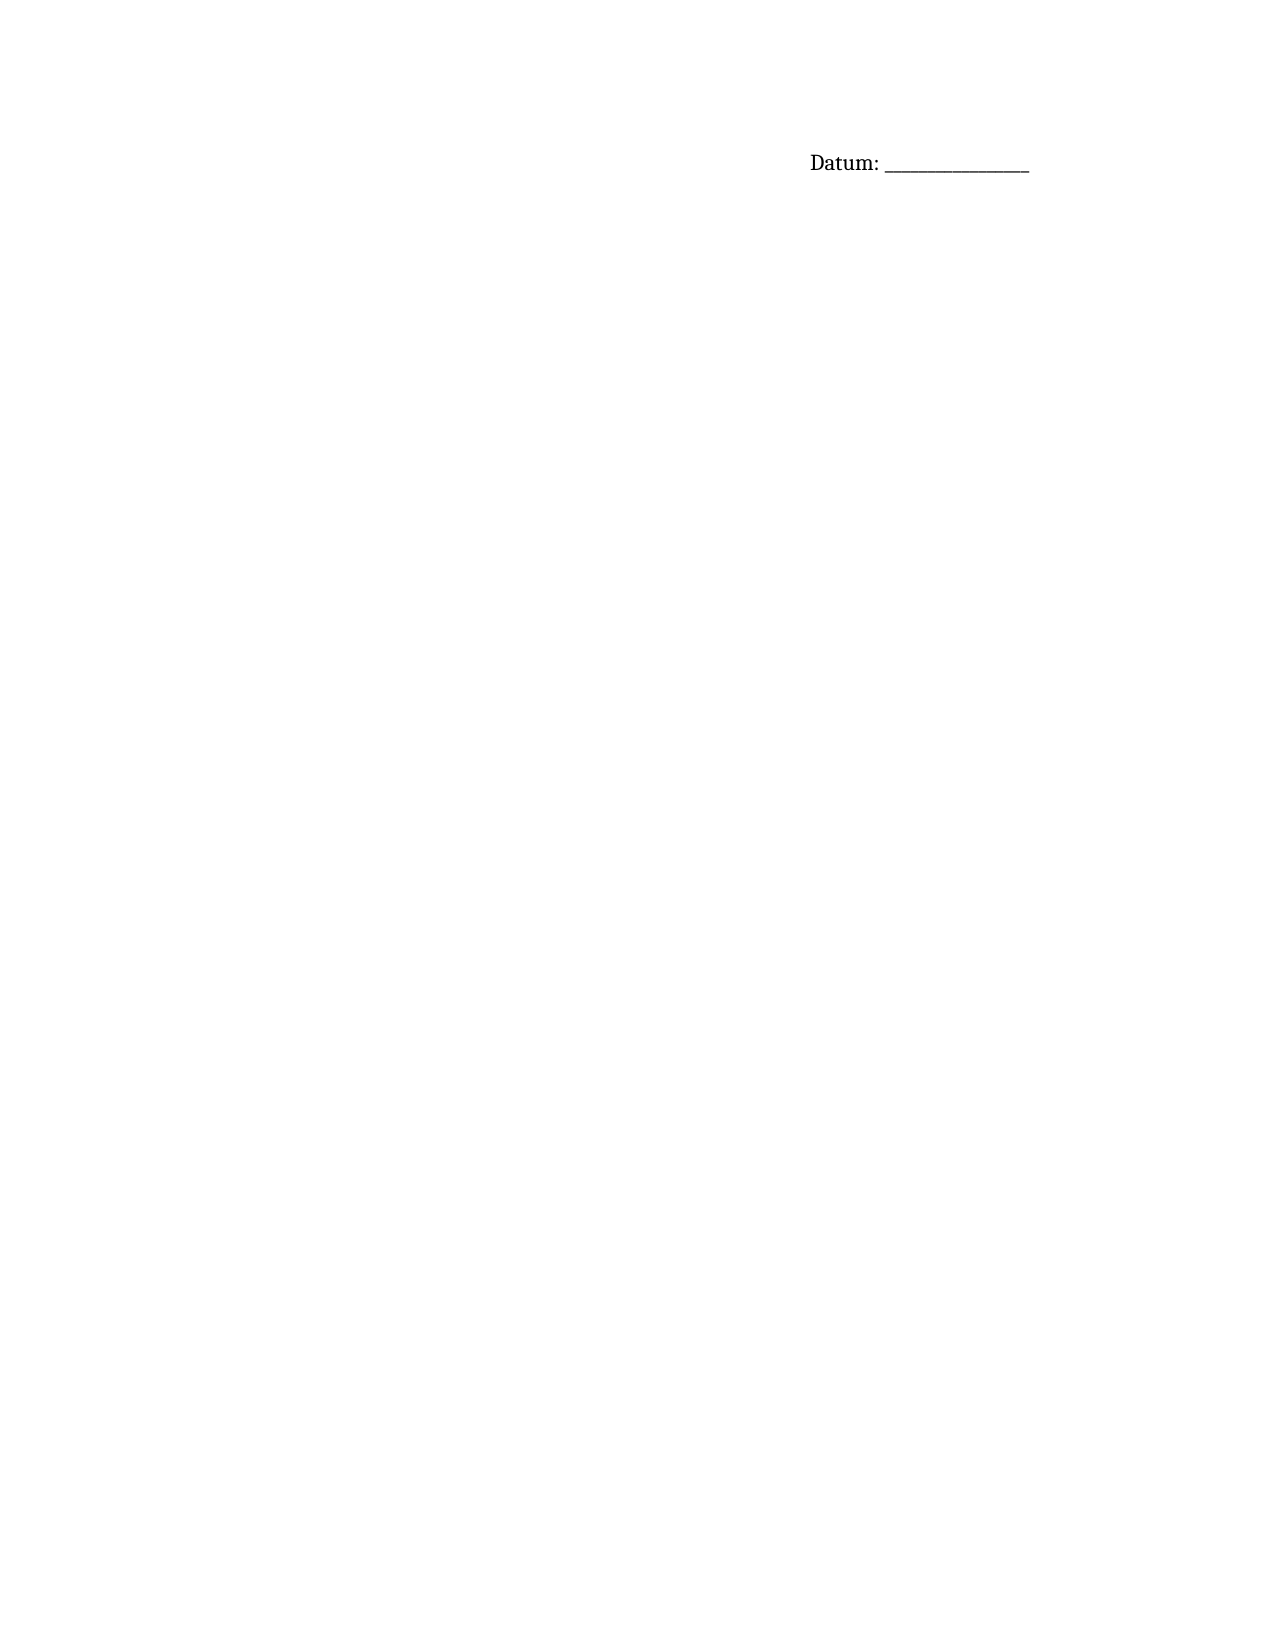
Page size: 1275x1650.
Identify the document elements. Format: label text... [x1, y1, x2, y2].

text Datum: _________________ [150, 150, 1125, 176]
